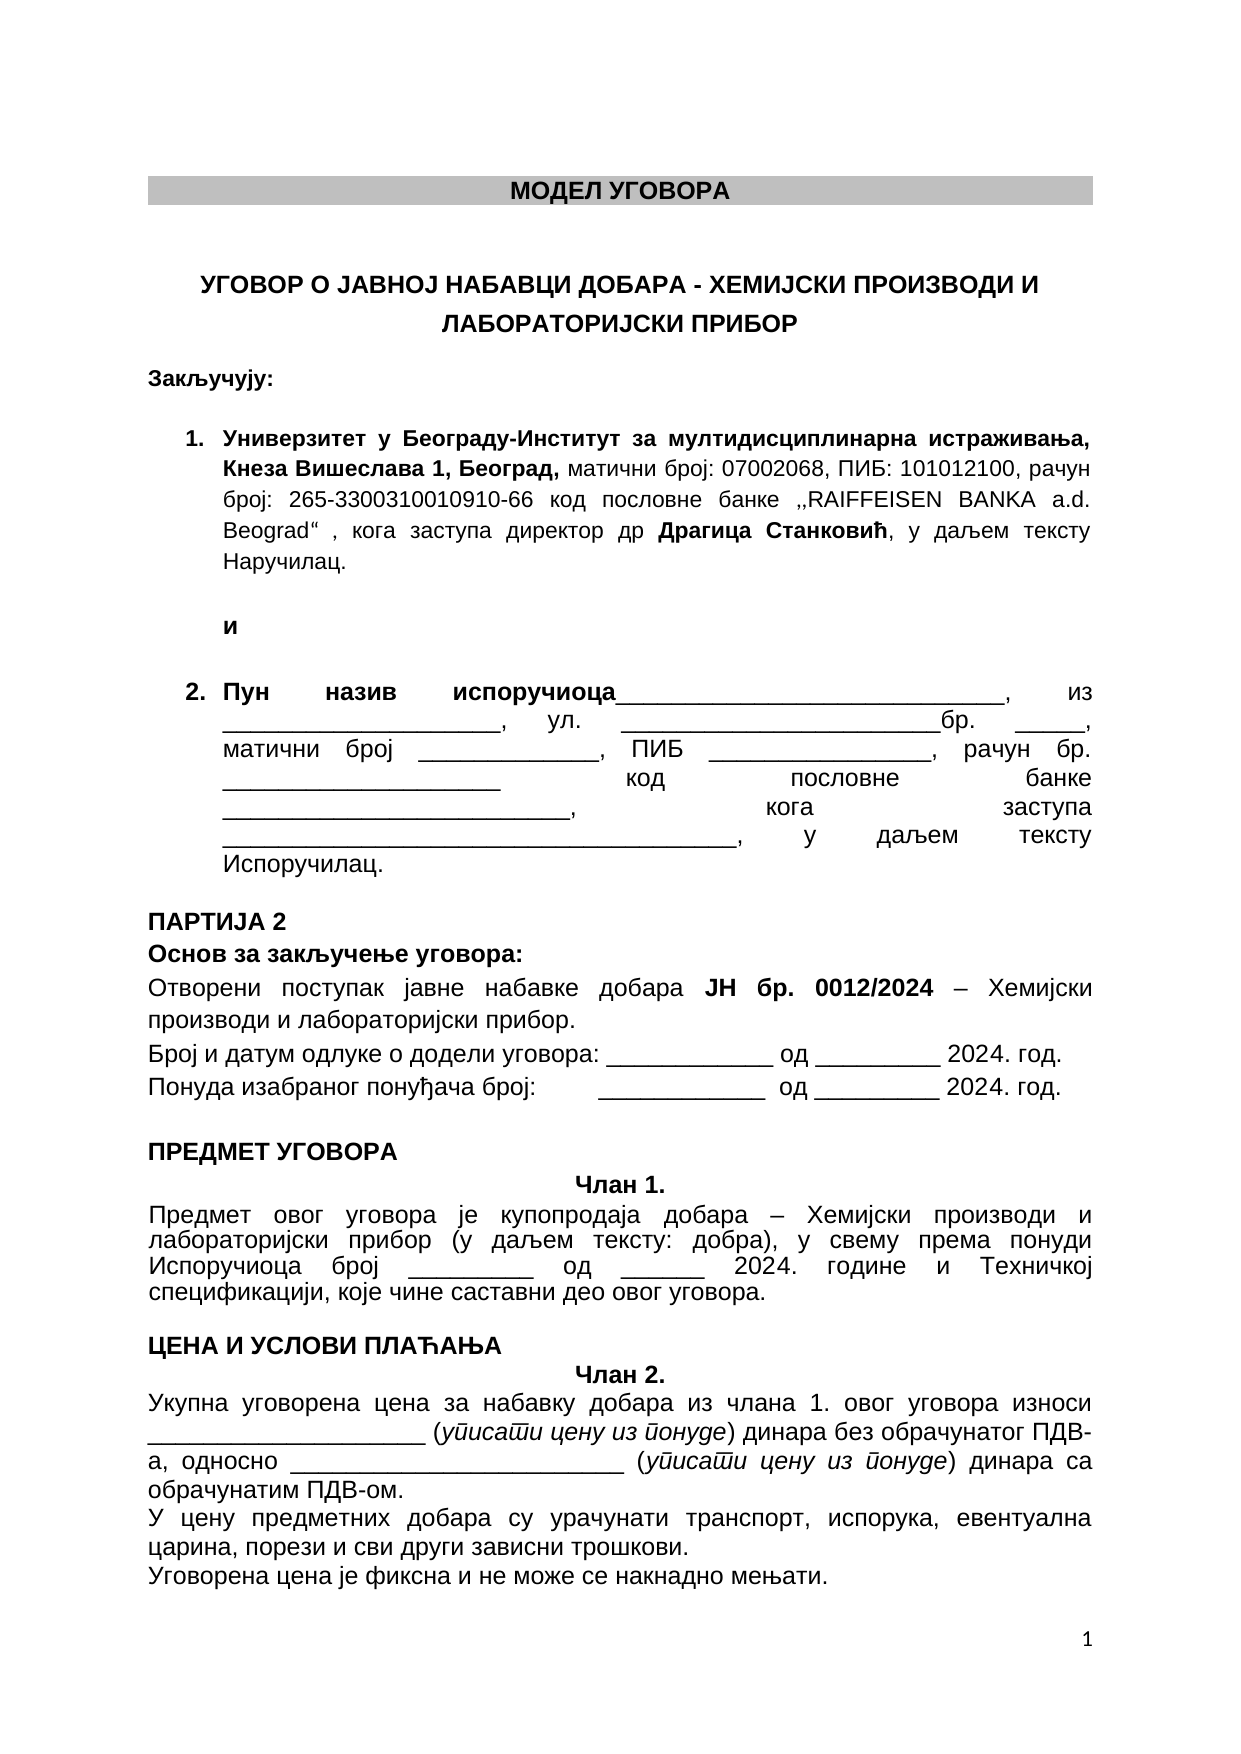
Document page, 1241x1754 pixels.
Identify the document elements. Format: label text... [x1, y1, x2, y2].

text и [223, 611, 1091, 640]
text ПРЕДМЕТ УГОВОРА [148, 1137, 1093, 1166]
text Закључују: [148, 365, 1093, 391]
text Укупна уговорена цена за набавку добара из члана 1. овог уговора износи ____________________ (уписати цену из понуде) динара без обрачунатог ПДВ-а, односно ________________________ (уписати цену из понуде) динара са обрачунатим ПДВ-ом. [148, 1388, 1093, 1503]
text Основ за закључење уговора: [148, 939, 1093, 968]
list Пун назив испоручиоца____________________________, из ____________________, ул. _______________________бр. _____, матични број _____________, ПИБ ________________, рачун бр. ____________________ код пословне банке _________________________, кога заступа _____________________________________, у даљем тексту Испоручилац. [185, 676, 1093, 878]
text УГОВОР О ЈАВНОЈ НАБАВЦИ ДОБАРА - ХЕМИЈСКИ ПРОИЗВОДИ И [148, 269, 1092, 298]
text МОДЕЛ УГОВОРА [148, 176, 1093, 205]
text Понуда изабраног понуђача број: ____________ од _________ 2024. год. [148, 1072, 1093, 1100]
text ЛАБОРАТОРИЈСКИ ПРИБОР [148, 309, 1092, 338]
list Универзитет у Београду-Институт за мултидисциплинарна истраживања, Кнеза Вишеслава 1, Београд, матични број: 07002068, ПИБ: 101012100, рачун број: 265-3300310010910-66 код пословне банке ,,RAIFFEISEN BANKA a.d. Beograd“ , кога заступа директор др Драгица Станковић, у даљем тексту Наручилац. [185, 424, 1091, 574]
text Члан 2. [148, 1359, 1093, 1388]
text У цену предметних добара су урачунати транспорт, испорука, евентуална царина, порези и сви други зависни трошкови. [148, 1503, 1093, 1561]
text Отворени поступак јавне набавке добара ЈН бр. 0012/2024 – Хемијски производи и лабораторијски прибор. [148, 972, 1093, 1034]
text ЦЕНА И УСЛОВИ ПЛАЋАЊА [148, 1331, 1093, 1359]
text Члан 1. [148, 1170, 1093, 1199]
text Предмет овог уговора је купопродаја добара – Хемијски производи и лабораторијски прибор (у даљем тексту: добра), у свему према понуди Испоручиоца број _________ од ______ 2024. године и Техничкој спецификацији, које чине саставни део овог уговора. [148, 1203, 1093, 1305]
text ПАРТИЈА 2 [148, 906, 1093, 935]
text Уговорена цена је фиксна и не може се накнадно мењати. [148, 1561, 1093, 1589]
text Број и датум одлуке о додели уговора: ____________ од _________ 2024. год. [148, 1038, 1093, 1067]
